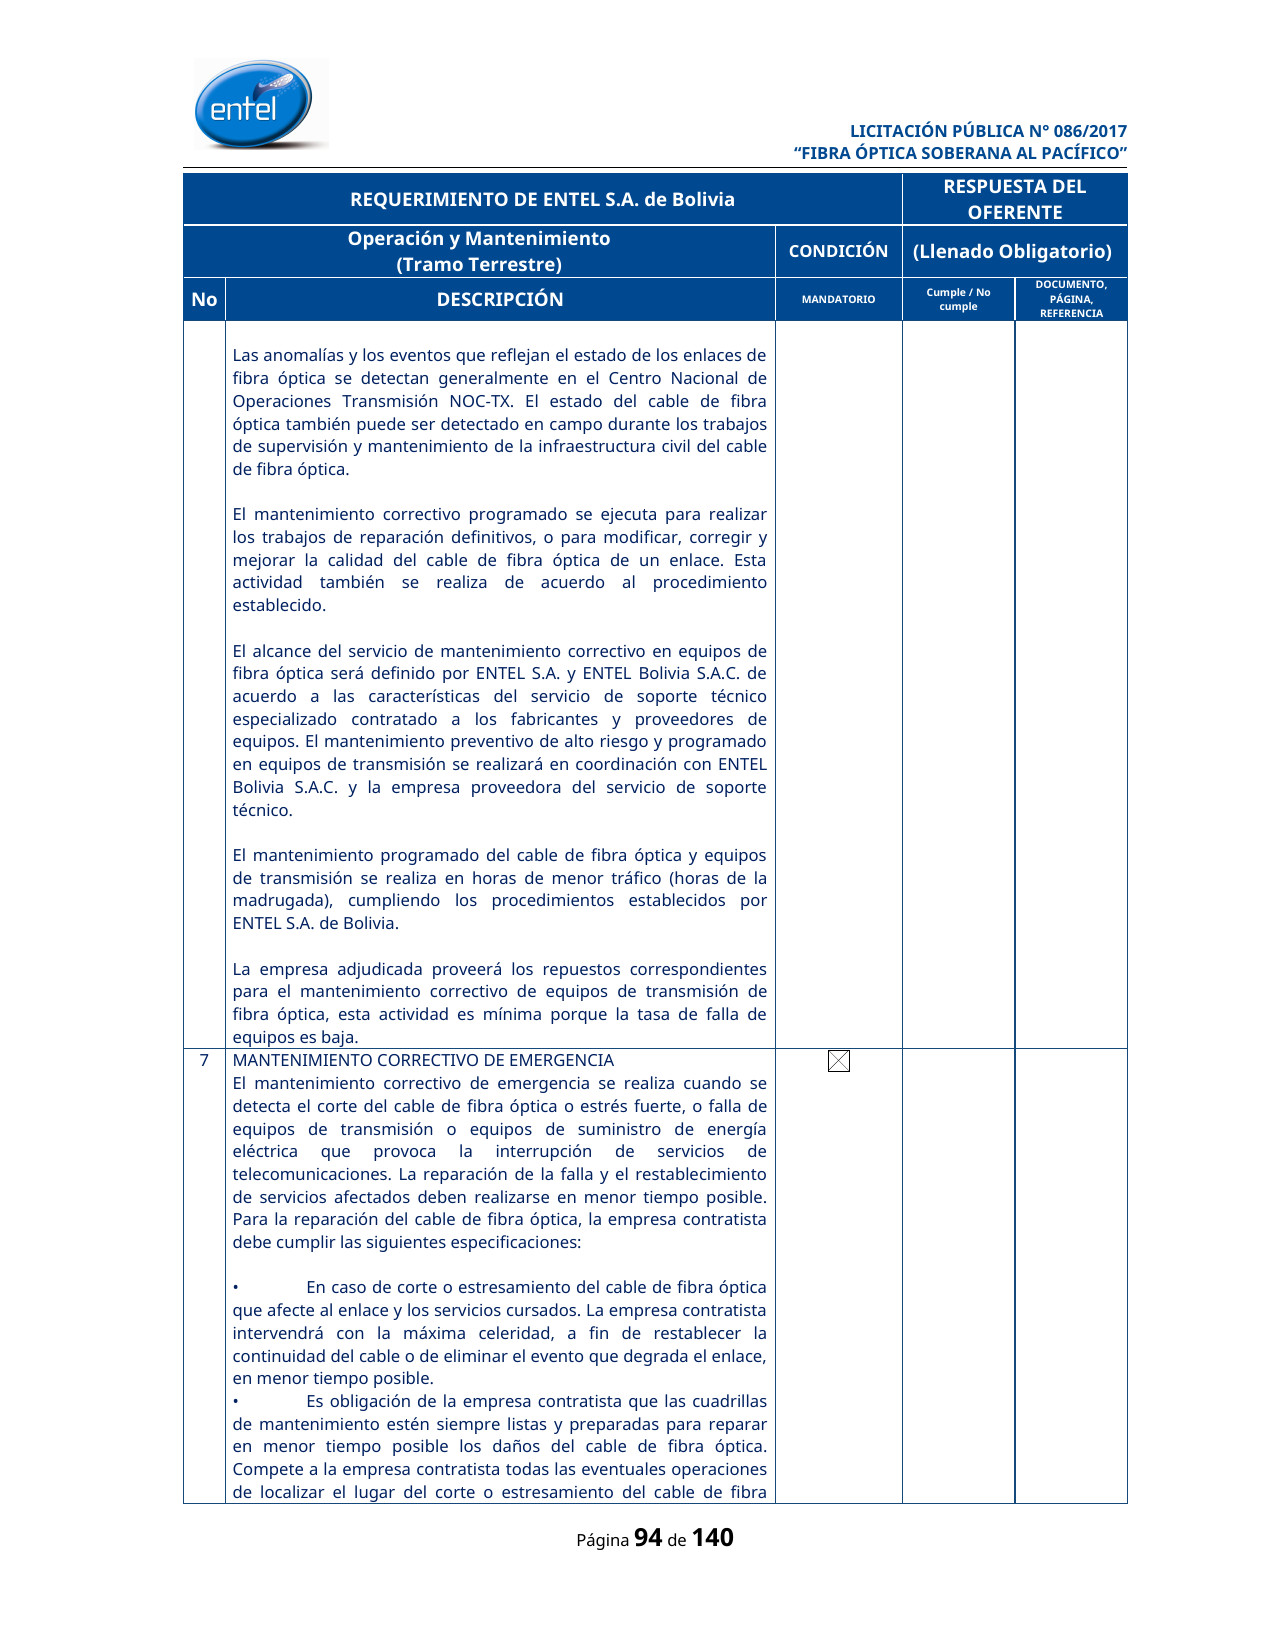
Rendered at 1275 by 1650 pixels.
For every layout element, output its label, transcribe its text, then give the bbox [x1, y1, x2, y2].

table_cell [903, 321, 1014, 1048]
table_cell Operación y Mantenimiento (Tramo Terrestre) [184, 226, 775, 277]
table_header REQUERIMIENTO DE ENTEL S.A. de Bolivia [184, 174, 902, 224]
table_cell MANDATORIO [776, 278, 902, 320]
picture [194, 58, 330, 150]
table_cell DESCRIPCIÓN [226, 278, 775, 320]
table_cell 6 [184, 321, 225, 1048]
table_cell 7 [184, 1049, 225, 1503]
table_cell [1016, 321, 1127, 1048]
table_cell [1016, 1049, 1127, 1503]
table_cell Cumple / No cumple [903, 278, 1014, 320]
table_header RESPUESTA DEL OFERENTE [903, 174, 1127, 224]
table_cell CONDICIÓN [776, 226, 902, 277]
table_cell (Llenado Obligatorio) [903, 226, 1127, 277]
table_cell [903, 1049, 1014, 1503]
table_cell DOCUMENTO, PÁGINA, REFERENCIA [1016, 278, 1127, 320]
table_cell No [184, 278, 225, 320]
table_cell [776, 321, 902, 1048]
table_cell [776, 1049, 902, 1503]
